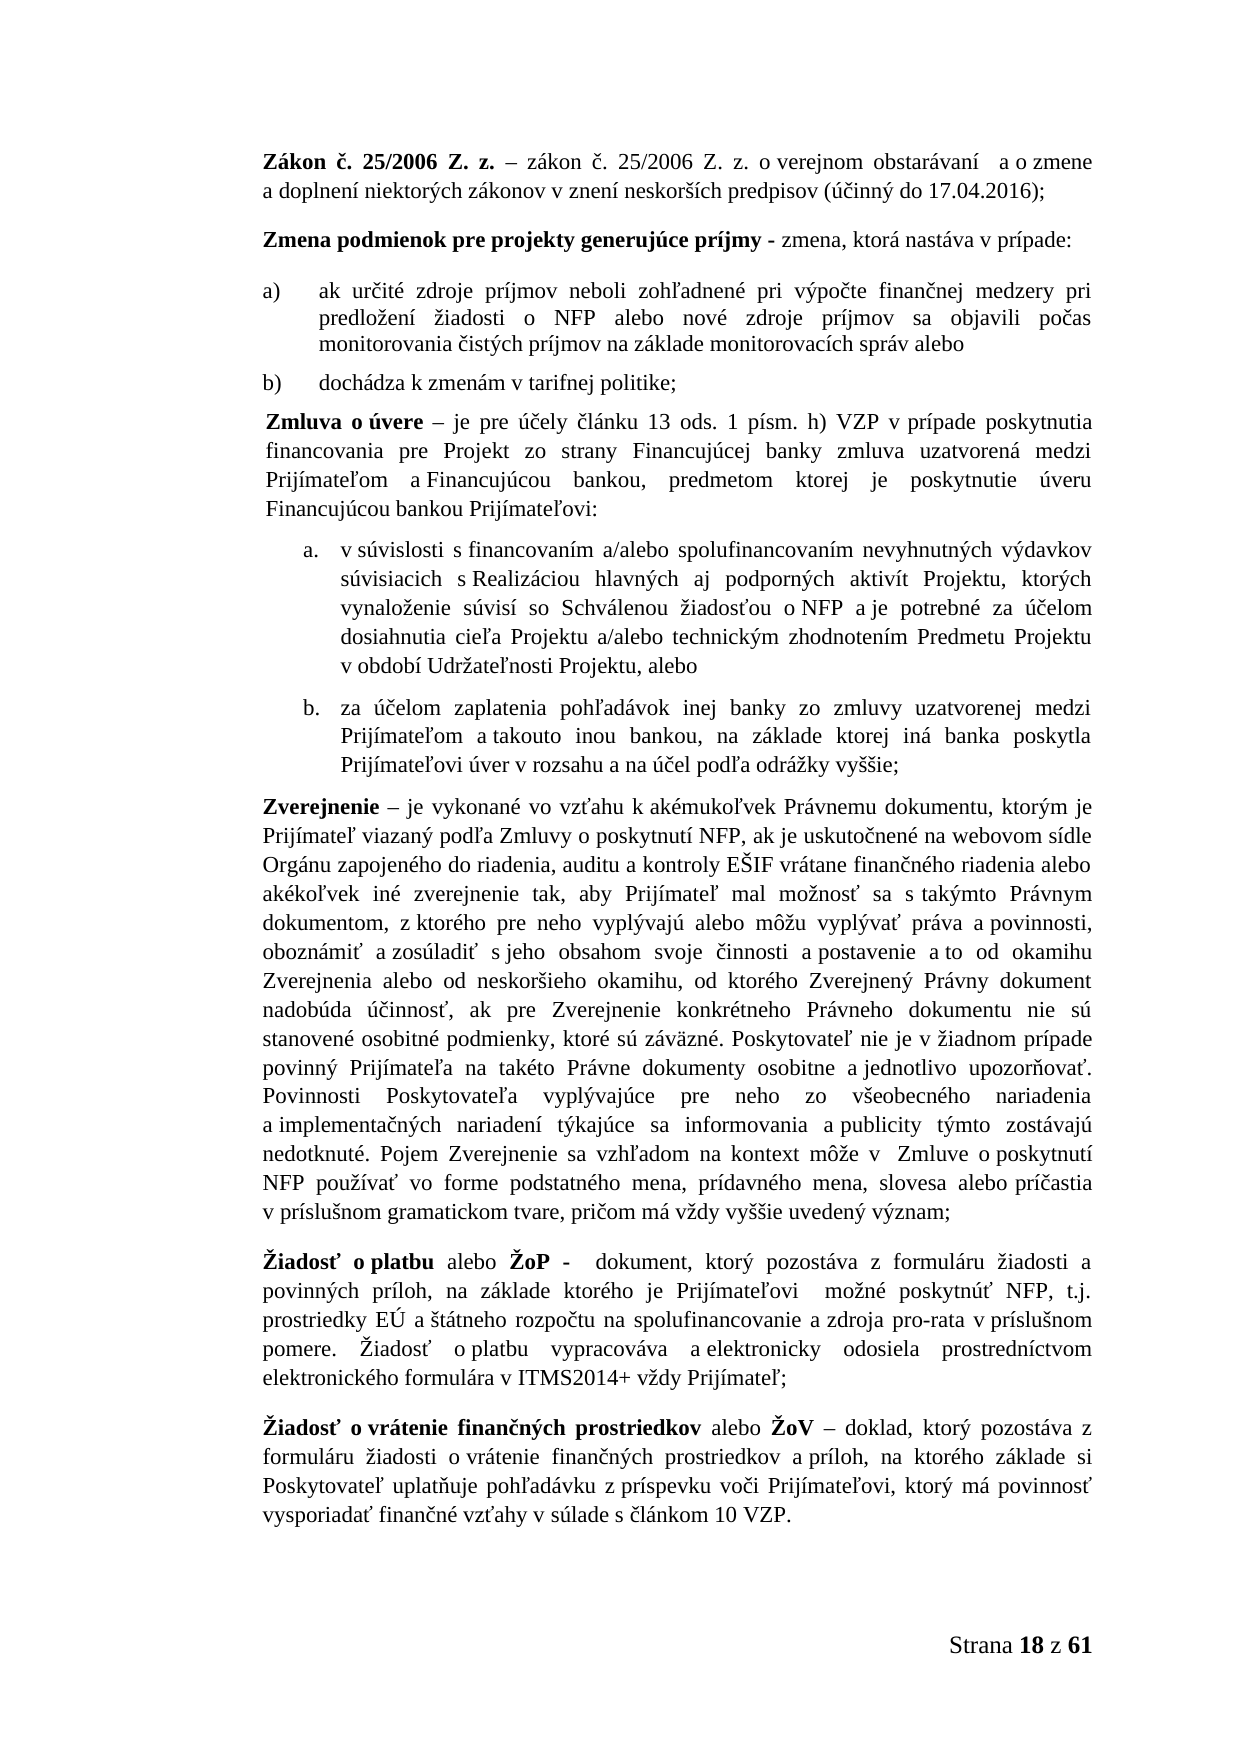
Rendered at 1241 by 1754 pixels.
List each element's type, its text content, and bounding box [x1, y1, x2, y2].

text Žiadosť o vrátenie finančných prostriedkov alebo ŽoV – doklad, ktorý pozostáva z formuláru žiadosti o vrátenie finančných prostriedkov a príloh, na ktorého základe si Poskytovateľ uplatňuje pohľadávku z príspevku voči Prijímateľovi, ktorý má povinnosť vysporiadať finančné vzťahy v súlade s článkom 10 VZP. [262, 1414, 1092, 1527]
list dochádza k zmenám v tarifnej politike; [262, 369, 1092, 395]
text Zmena podmienok pre projekty generujúce príjmy - zmena, ktorá nastáva v prípade: [262, 226, 1092, 253]
list za účelom zaplatenia pohľadávok inej banky zo zmluvy uzatvorenej medzi Prijímateľom a takouto inou bankou, na základe ktorej iná banka poskytla Prijímateľovi úver v rozsahu a na účel podľa odrážky vyššie; [303, 693, 1092, 778]
text Zmluva o úvere – je pre účely článku 13 ods. 1 písm. h) VZP v prípade poskytnutia financovania pre Projekt zo strany Financujúcej banky zmluva uzatvorená medzi Prijímateľom a Financujúcou bankou, predmetom ktorej je poskytnutie úveru Financujúcou bankou Prijímateľovi: [265, 408, 1092, 521]
list ak určité zdroje príjmov neboli zohľadnené pri výpočte finančnej medzery pri predložení žiadosti o NFP alebo nové zdroje príjmov sa objavili počas monitorovania čistých príjmov na základe monitorovacích správ alebo [262, 277, 1092, 357]
text Zverejnenie – je vykonané vo vzťahu k akémukoľvek Právnemu dokumentu, ktorým je Prijímateľ viazaný podľa Zmluvy o poskytnutí NFP, ak je uskutočnené na webovom sídle Orgánu zapojeného do riadenia, auditu a kontroly EŠIF vrátane finančného riadenia alebo akékoľvek iné zverejnenie tak, aby Prijímateľ mal možnosť sa s takýmto Právnym dokumentom, z ktorého pre neho vyplývajú alebo môžu vyplývať práva a povinnosti, oboznámiť a zosúladiť s jeho obsahom svoje činnosti a postavenie a to od okamihu Zverejnenia alebo od neskoršieho okamihu, od ktorého Zverejnený Právny dokument nadobúda účinnosť, ak pre Zverejnenie konkrétneho Právneho dokumentu nie sú stanovené osobitné podmienky, ktoré sú záväzné. Poskytovateľ nie je v žiadnom prípade povinný Prijímateľa na takéto Právne dokumenty osobitne a jednotlivo upozorňovať. Povinnosti Poskytovateľa vyplývajúce pre neho zo všeobecného nariadenia a implementačných nariadení týkajúce sa informovania a publicity týmto zostávajú nedotknuté. Pojem Zverejnenie sa vzhľadom na kontext môže v Zmluve o poskytnutí NFP používať vo forme podstatného mena, prídavného mena, slovesa alebo príčastia v príslušnom gramatickom tvare, pričom má vždy vyššie uvedený význam; [262, 793, 1092, 1225]
list v súvislosti s financovaním a/alebo spolufinancovaním nevyhnutných výdavkov súvisiacich s Realizáciou hlavných aj podporných aktivít Projektu, ktorých vynaloženie súvisí so Schválenou žiadosťou o NFP a je potrebné za účelom dosiahnutia cieľa Projektu a/alebo technickým zhodnotením Predmetu Projektu v období Udržateľnosti Projektu, alebo [303, 536, 1092, 678]
text Zákon č. 25/2006 Z. z. – zákon č. 25/2006 Z. z. o verejnom obstarávaní a o zmene a doplnení niektorých zákonov v znení neskorších predpisov (účinný do 17.04.2016); [262, 148, 1092, 203]
text Žiadosť o platbu alebo ŽoP - dokument, ktorý pozostáva z formuláru žiadosti a povinných príloh, na základe ktorého je Prijímateľovi možné poskytnúť NFP, t.j. prostriedky EÚ a štátneho rozpočtu na spolufinancovanie a zdroja pro-rata v príslušnom pomere. Žiadosť o platbu vypracováva a elektronicky odosiela prostredníctvom elektronického formulára v ITMS2014+ vždy Prijímateľ; [262, 1248, 1092, 1390]
